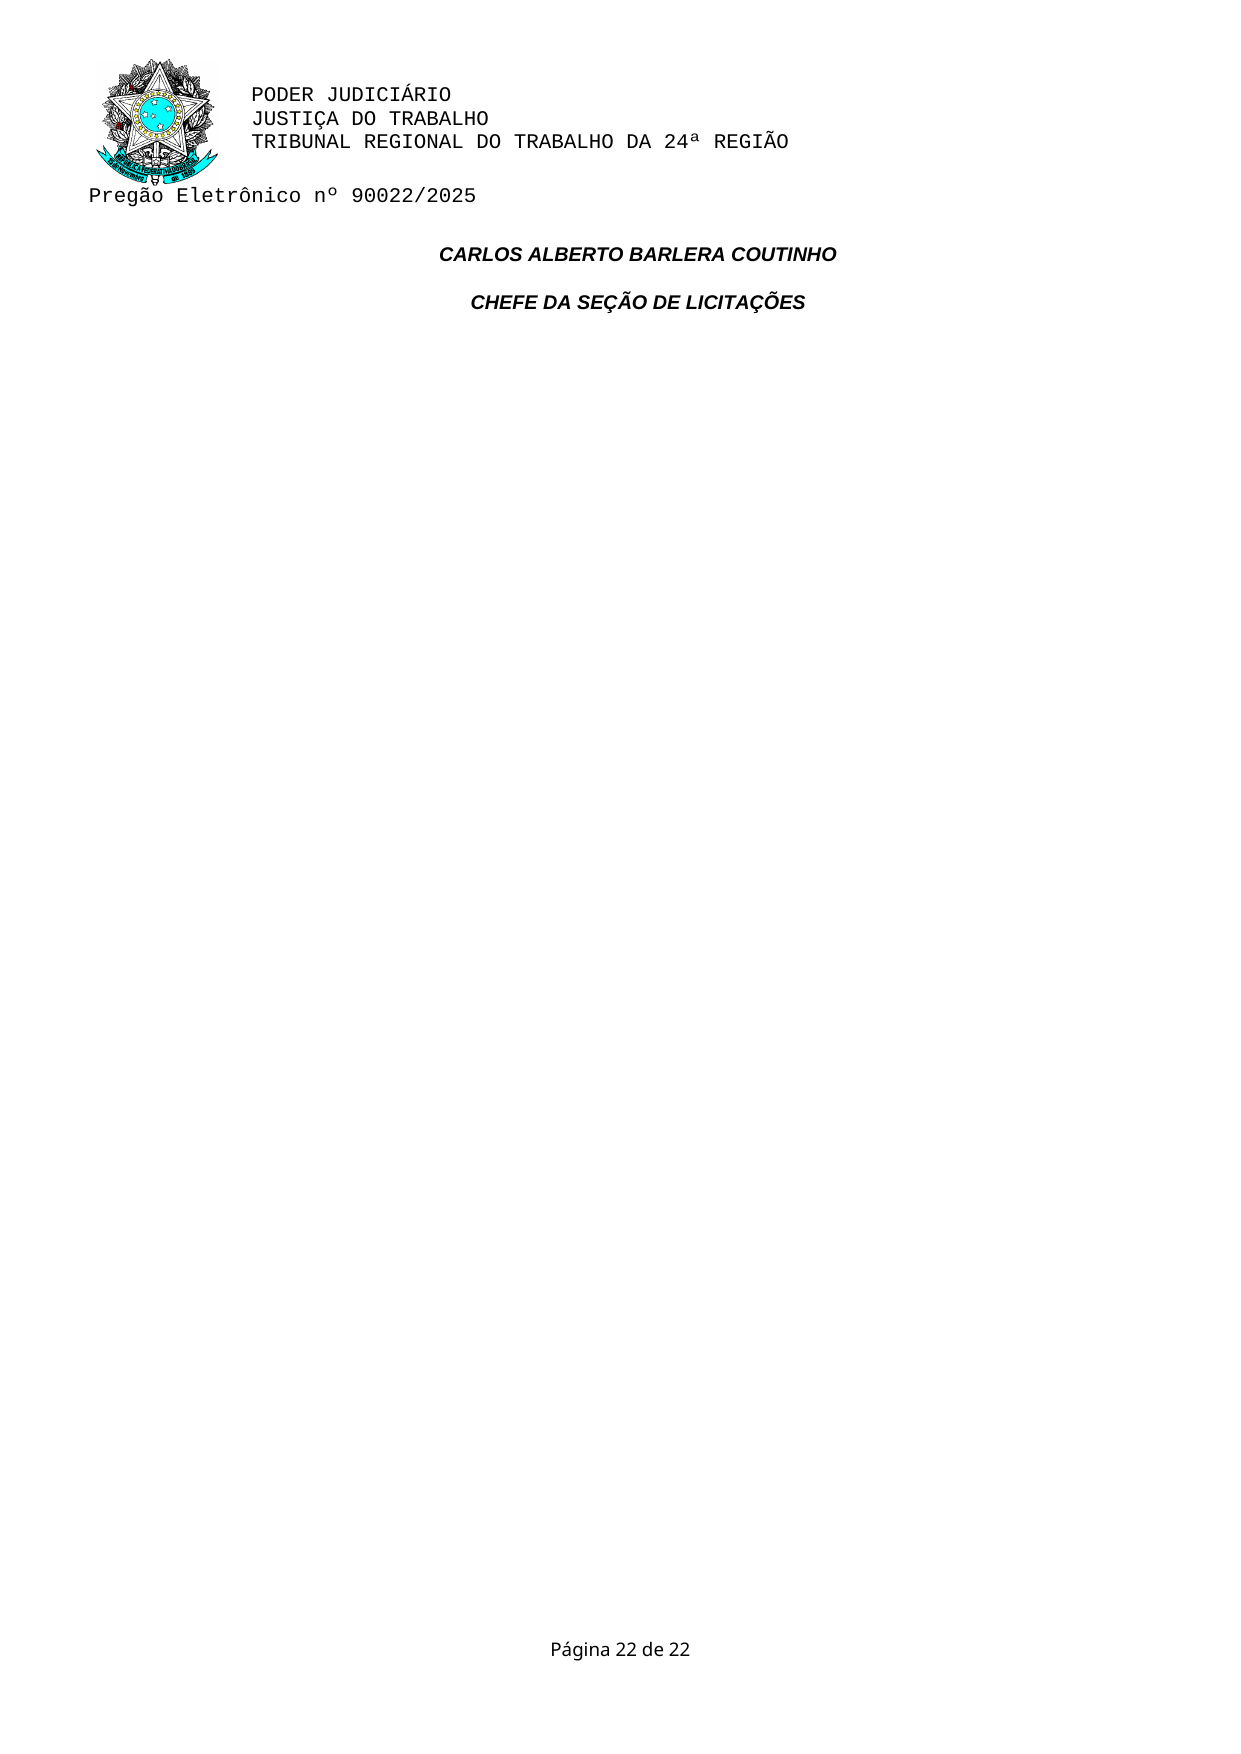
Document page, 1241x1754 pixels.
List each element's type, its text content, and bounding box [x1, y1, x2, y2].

list CHEFE DA SEÇÃO DE LICITAÇÕES [126, 291, 1152, 313]
picture [96, 59, 220, 186]
list CARLOS ALBERTO BARLERA COUTINHO [126, 243, 1152, 266]
